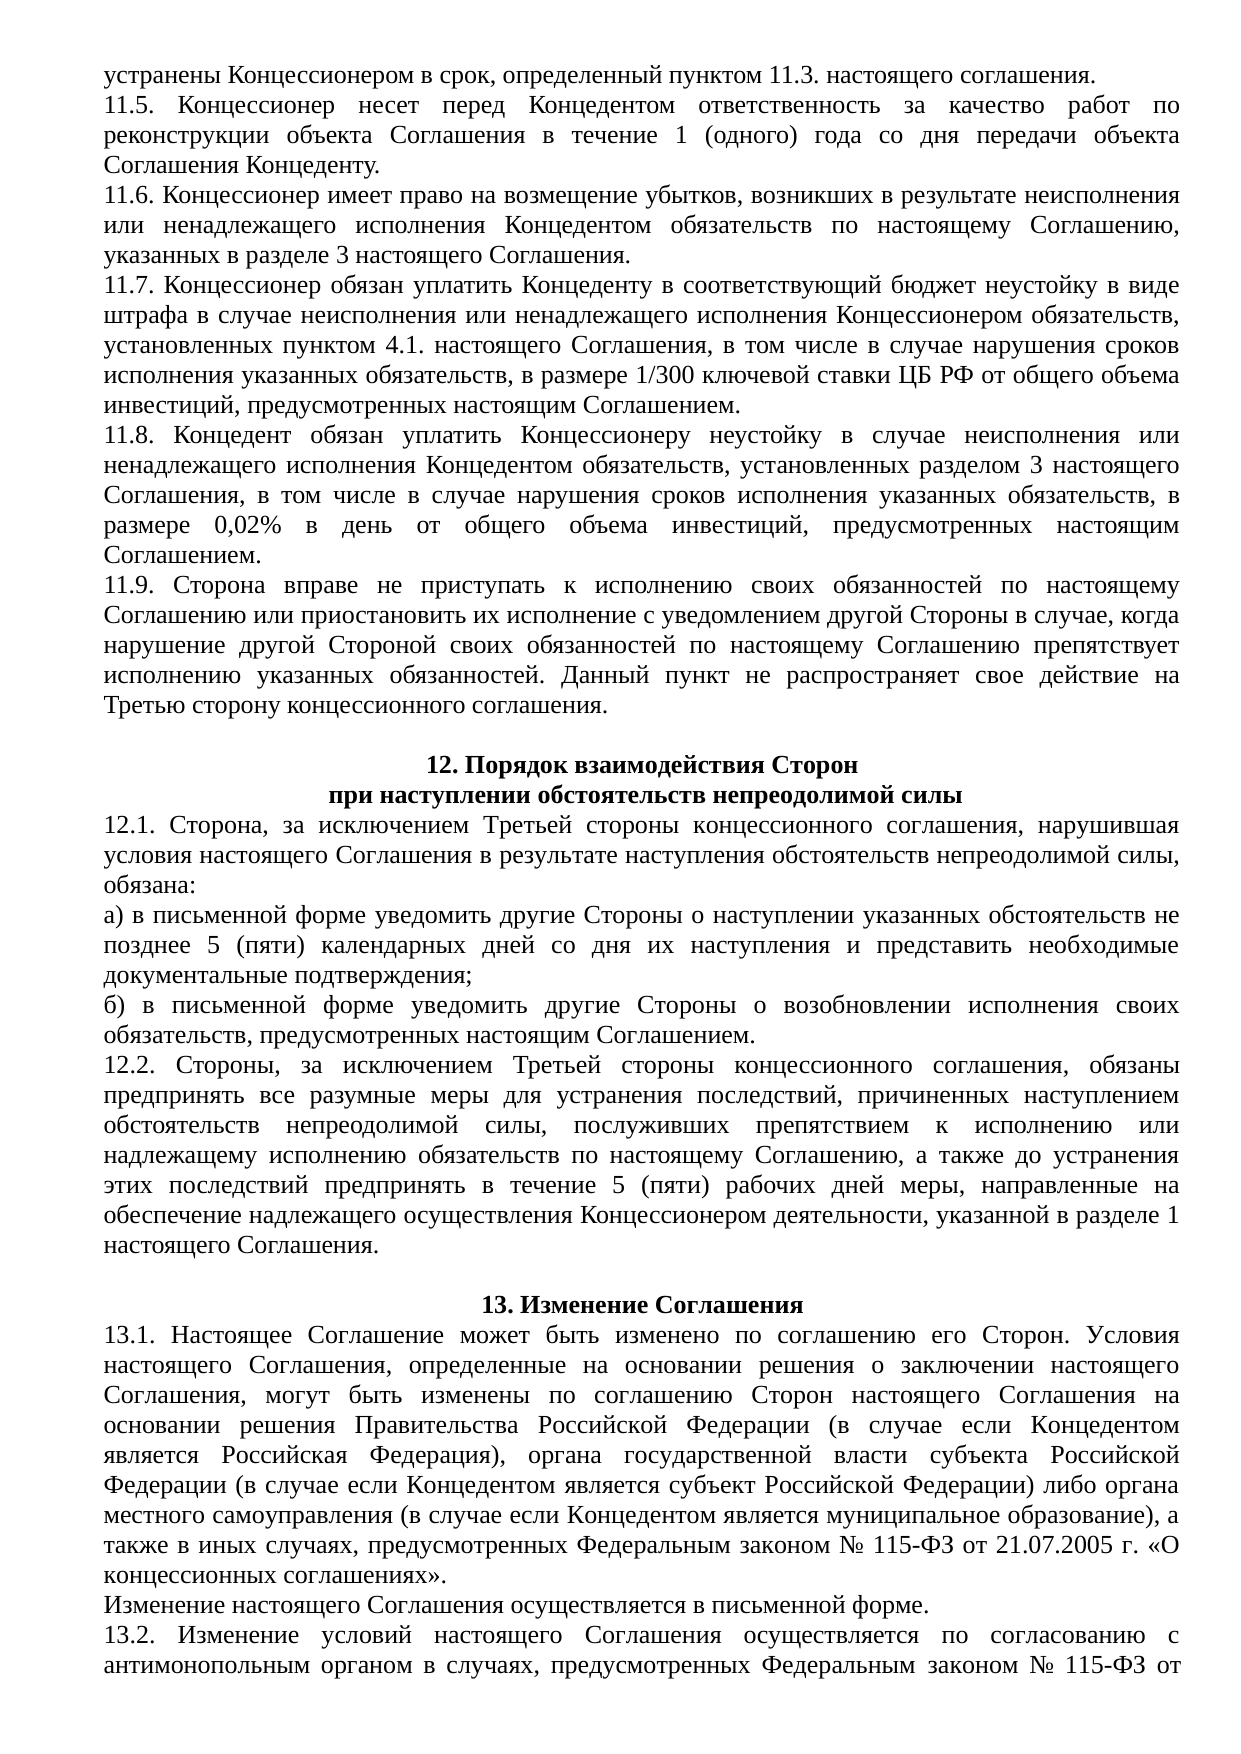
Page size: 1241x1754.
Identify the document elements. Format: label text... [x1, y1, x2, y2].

text 11.9. Сторона вправе не приступать к исполнению своих обязанностей по настоящему Соглашению или приостановить их исполнение с уведомлением другой Стороны в случае, когда нарушение другой Стороной своих обязанностей по настоящему Соглашению препятствует исполнению указанных обязанностей. Данный пункт не распространяет свое действие на Третью сторону концессионного соглашения. [103, 569, 1181, 719]
text 13.1. Настоящее Соглашение может быть изменено по соглашению его Сторон. Условия настоящего Соглашения, определенные на основании решения о заключении настоящего Соглашения, могут быть изменены по соглашению Сторон настоящего Соглашения на основании решения Правительства Российской Федерации (в случае если Концедентом является Российская Федерация), органа государственной власти субъекта Российской Федерации (в случае если Концедентом является субъект Российской Федерации) либо органа местного самоуправления (в случае если Концедентом является муниципальное образование), а также в иных случаях, предусмотренных Федеральным законом № 115-ФЗ от 21.07.2005 г. «О концессионных соглашениях». [103, 1319, 1181, 1589]
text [103, 1619, 1181, 1679]
text 11.6. Концессионер имеет право на возмещение убытков, возникших в результате неисполнения или ненадлежащего исполнения Концедентом обязательств по настоящему Соглашению, указанных в разделе 3 настоящего Соглашения. [103, 179, 1181, 269]
text б) в письменной форме уведомить другие Стороны о возобновлении исполнения своих обязательств, предусмотренных настоящим Соглашением. [103, 989, 1181, 1049]
text 12.1. Сторона, за исключением Третьей стороны концессионного соглашения, нарушившая условия настоящего Соглашения в результате наступления обстоятельств непреодолимой силы, обязана: [103, 809, 1181, 899]
text при наступлении обстоятельств непреодолимой силы [103, 779, 1181, 809]
text Изменение настоящего Соглашения осуществляется в письменной форме. [103, 1589, 1181, 1619]
text 13. Изменение Соглашения [103, 1289, 1181, 1319]
text 11.5. Концессионер несет перед Концедентом ответственность за качество работ по реконструкции объекта Соглашения в течение 1 (одного) года со дня передачи объекта Соглашения Концеденту. [103, 89, 1181, 179]
text 12. Порядок взаимодействия Сторон [103, 749, 1181, 779]
text а) в письменной форме уведомить другие Стороны о наступлении указанных обстоятельств не позднее 5 (пяти) календарных дней со дня их наступления и представить необходимые документальные подтверждения; [103, 899, 1181, 989]
text 12.2. Стороны, за исключением Третьей стороны концессионного соглашения, обязаны предпринять все разумные меры для устранения последствий, причиненных наступлением обстоятельств непреодолимой силы, послуживших препятствием к исполнению или надлежащему исполнению обязательств по настоящему Соглашению, а также до устранения этих последствий предпринять в течение 5 (пяти) рабочих дней меры, направленные на обеспечение надлежащего осуществления Концессионером деятельности, указанной в разделе 1 настоящего Соглашения. [103, 1049, 1181, 1259]
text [103, 59, 1181, 89]
text 11.7. Концессионер обязан уплатить Концеденту в соответствующий бюджет неустойку в виде штрафа в случае неисполнения или ненадлежащего исполнения Концессионером обязательств, установленных пунктом 4.1. настоящего Соглашения, в том числе в случае нарушения сроков исполнения указанных обязательств, в размере 1/300 ключевой ставки ЦБ РФ от общего объема инвестиций, предусмотренных настоящим Соглашением. [103, 269, 1181, 419]
text 11.8. Концедент обязан уплатить Концессионеру неустойку в случае неисполнения или ненадлежащего исполнения Концедентом обязательств, установленных разделом 3 настоящего Соглашения, в том числе в случае нарушения сроков исполнения указанных обязательств, в размере 0,02% в день от общего объема инвестиций, предусмотренных настоящим Соглашением. [103, 419, 1181, 569]
